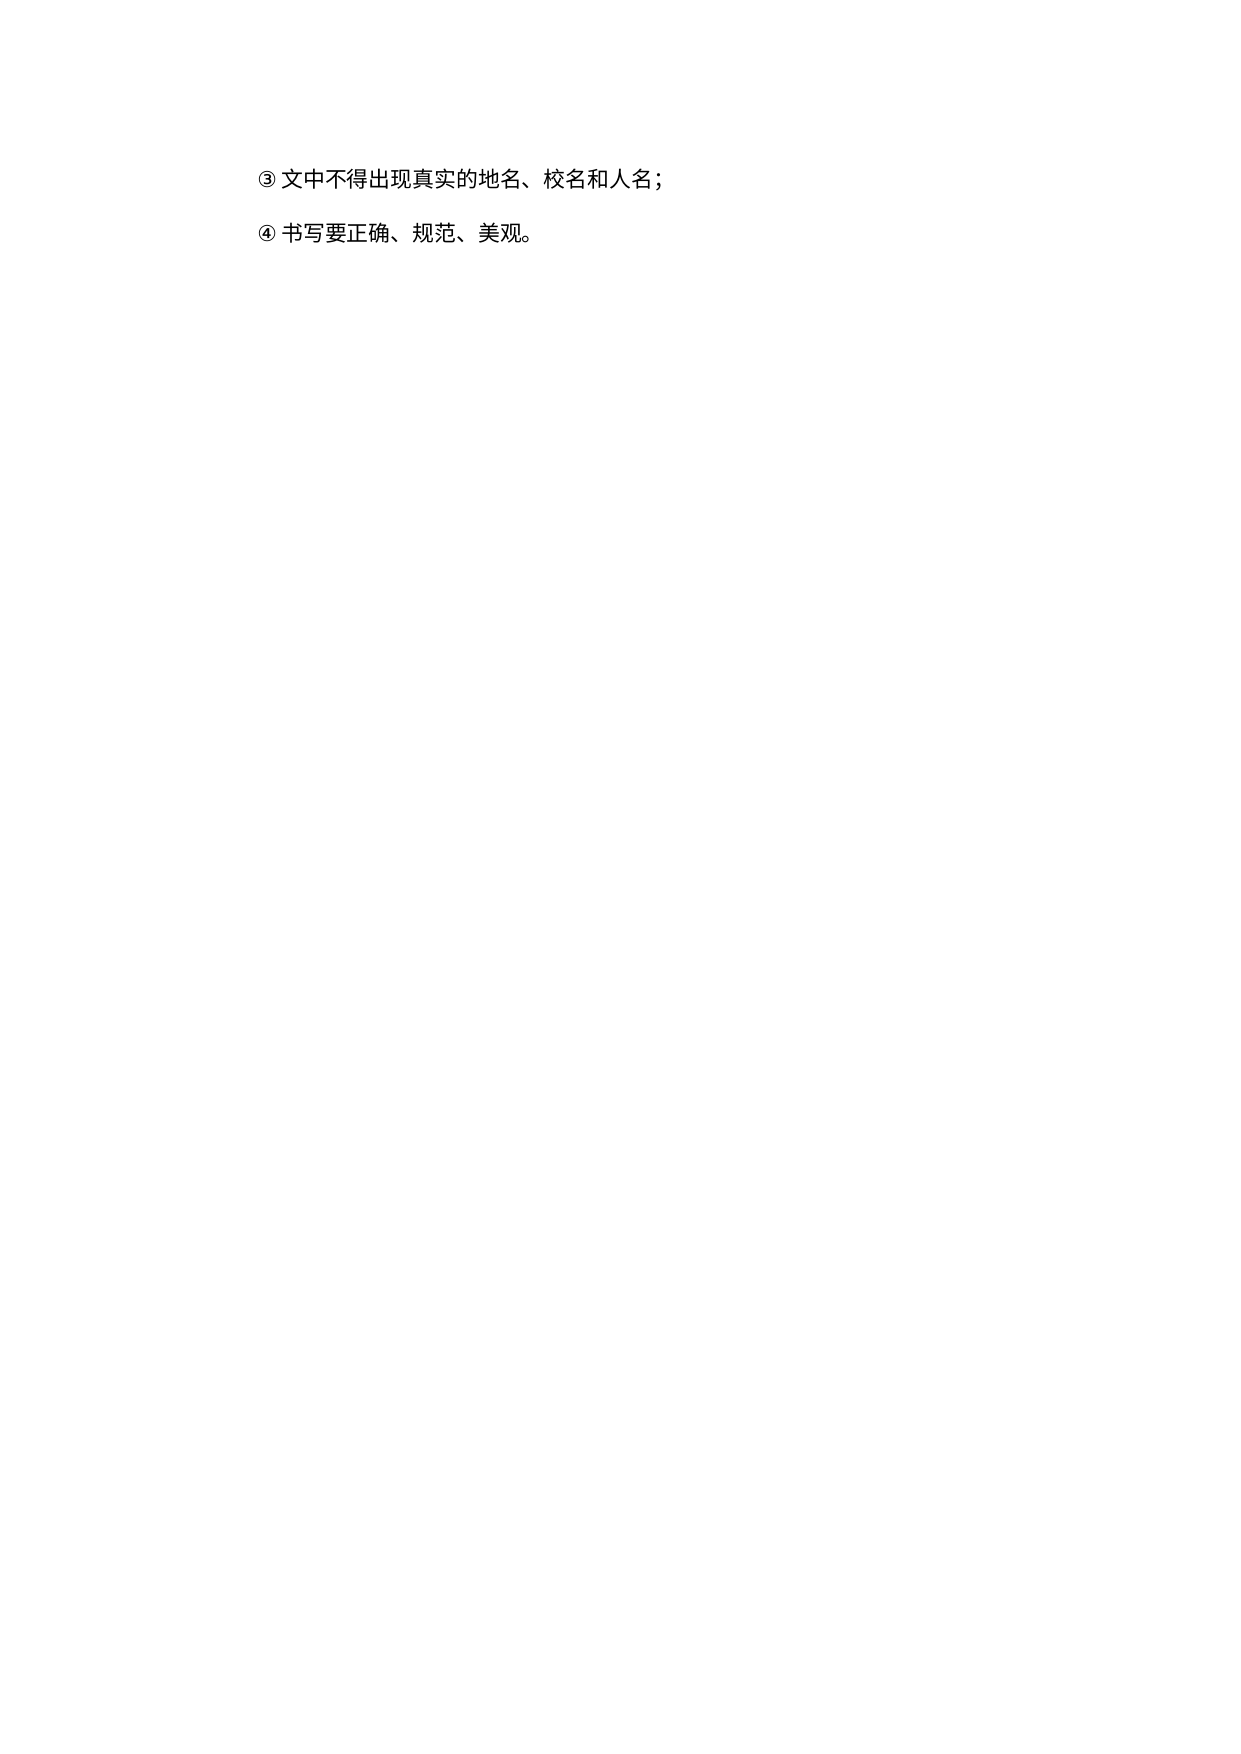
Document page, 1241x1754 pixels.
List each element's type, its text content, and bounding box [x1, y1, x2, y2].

text ③文中不得出现真实的地名、校名和人名； [148, 162, 1092, 194]
text ④书写要正确、规范、美观。 [148, 215, 1092, 248]
